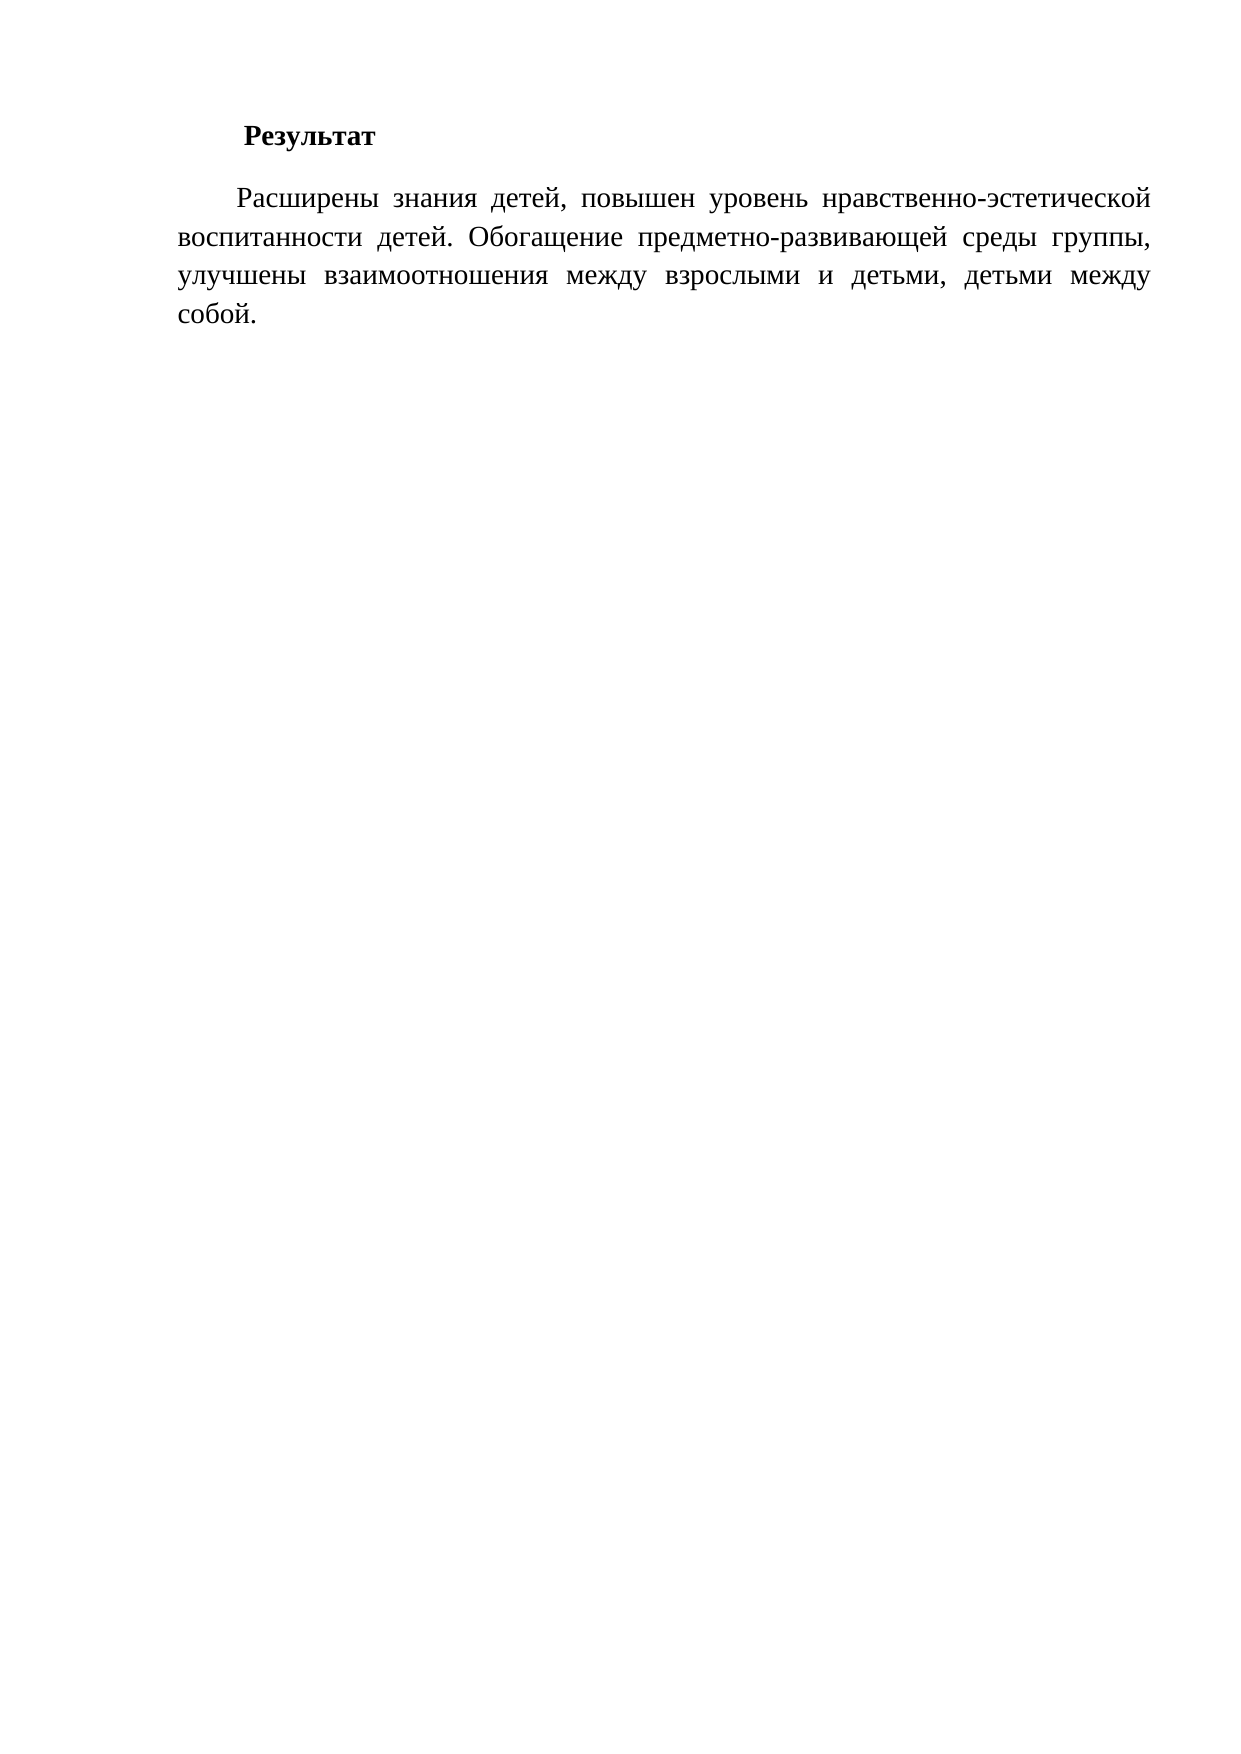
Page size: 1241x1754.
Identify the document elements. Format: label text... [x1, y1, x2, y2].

text Результат [177, 118, 1152, 152]
text Расширены знания детей, повышен уровень нравственно-эстетической воспитанности детей. Обогащение предметно-развивающей среды группы, улучшены взаимоотношения между взрослыми и детьми, детьми между собой. [177, 180, 1152, 329]
